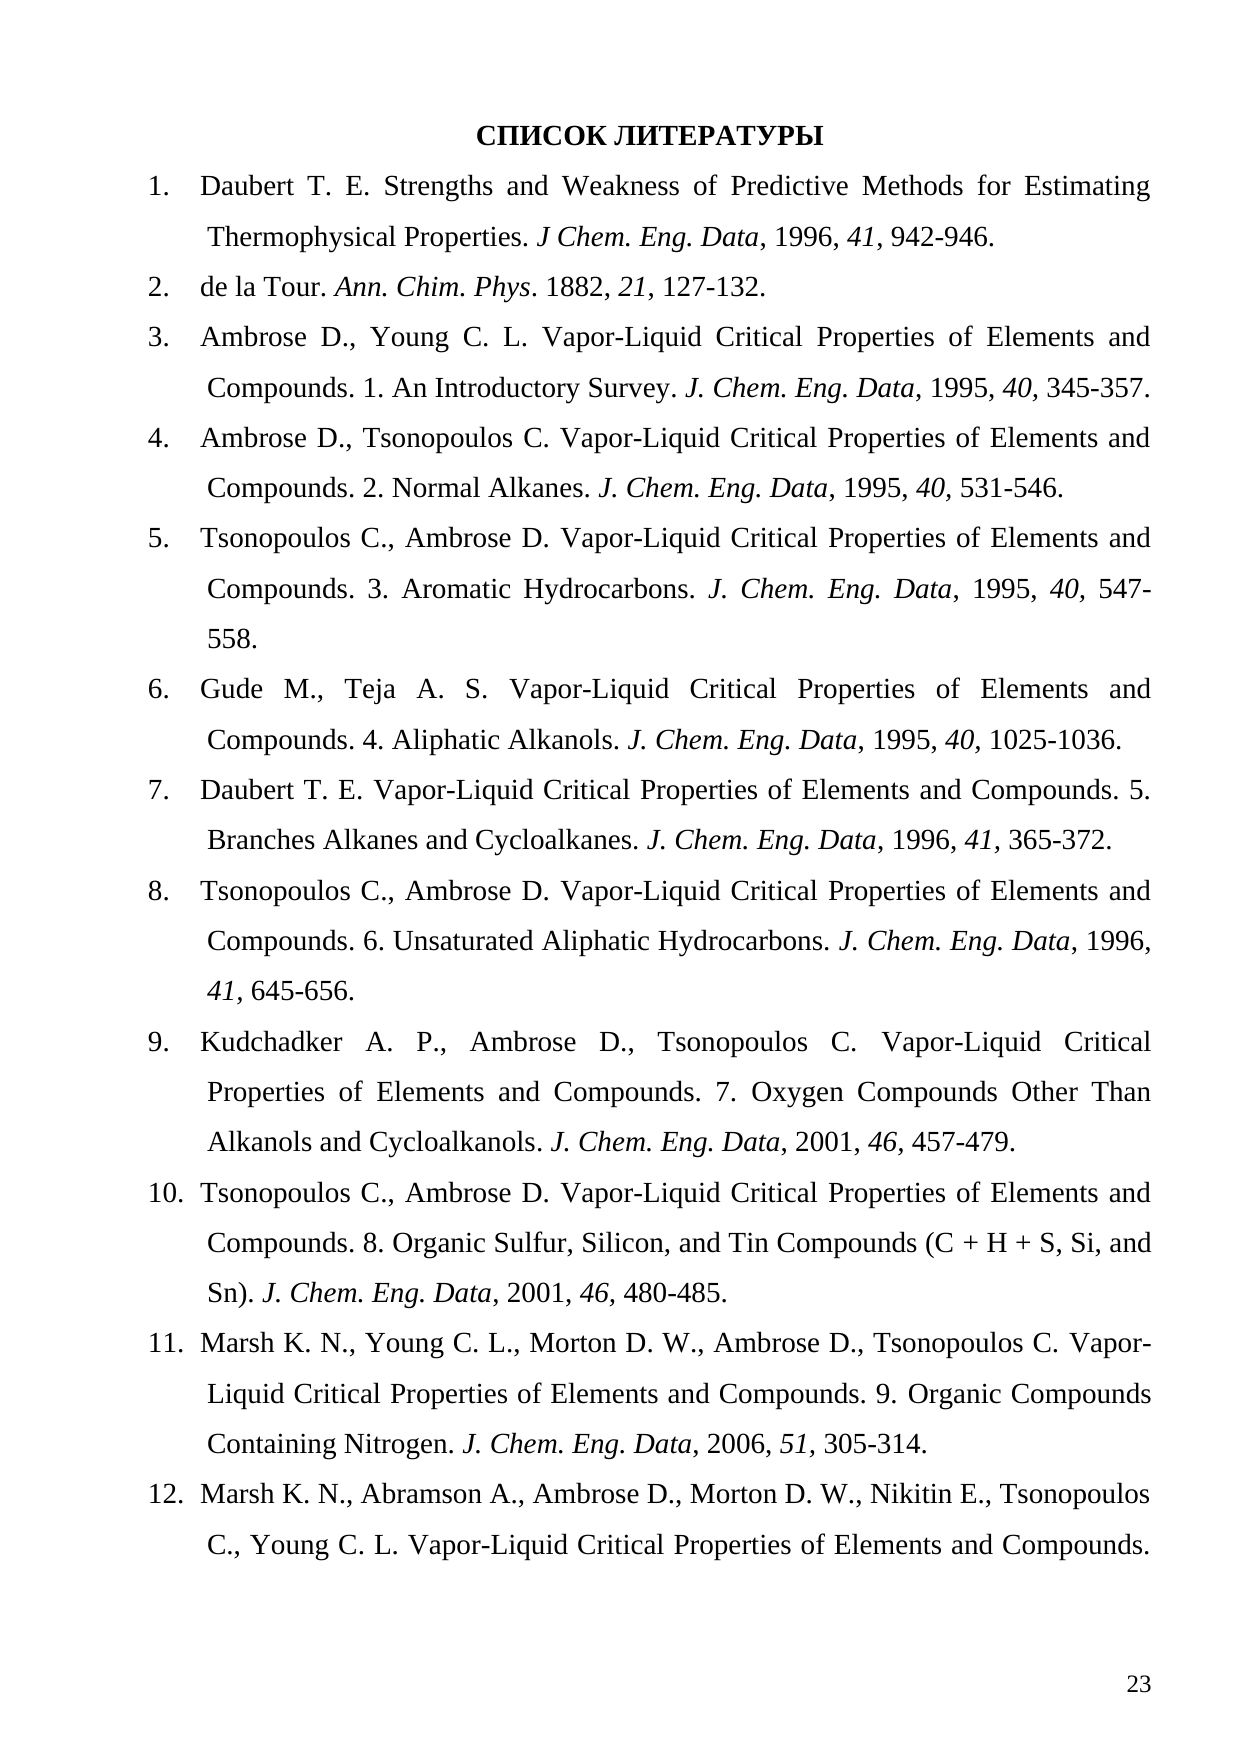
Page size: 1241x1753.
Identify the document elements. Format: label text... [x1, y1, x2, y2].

text СПИСОК ЛИТЕРАТУРЫ [148, 118, 1152, 152]
list Marsh K. N., Young C. L., Morton D. W., Ambrose D., Tsonopoulos C. Vapor-Liquid Critical Properties of Elements and Compounds. 9. Organic Compounds Containing Nitrogen. J. Chem. Eng. Data, 2006, 51, 305-314. [148, 1326, 1152, 1460]
list Daubert T. E. Vapor-Liquid Critical Properties of Elements and Compounds. 5. Branches Alkanes and Cycloalkanes. J. Chem. Eng. Data, 1996, 41, 365-372. [148, 772, 1152, 856]
list Tsonopoulos C., Ambrose D. Vapor-Liquid Critical Properties of Elements and Compounds. 3. Aromatic Hydrocarbons. J. Chem. Eng. Data, 1995, 40, 547-558. [148, 521, 1152, 655]
list de Chim. Phys. 1882, 21, 127-132. [148, 269, 1152, 303]
list Tsonopoulos C., Ambrose D. Vapor-Liquid Critical Properties of Elements and Compounds. 8. Organic Sulfur, Silicon, and Tin Compounds (C + H + S, Si, and Sn). J. Chem. Eng. Data, 2001, 46, 480-485. [148, 1175, 1152, 1309]
list Gude M., Teja A. S. Vapor-Liquid Critical Properties of Elements and Compounds. 4. Aliphatic Alkanols. J. Chem. Eng. Data, 1995, 40, 1025-1036. [148, 672, 1152, 755]
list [148, 1477, 1152, 1560]
list Ambrose D., Tsonopoulos C. Vapor-Liquid Critical Properties of Elements and Compounds. 2. Normal Alkanes. J. Chem. Eng. Data, 1995, 40, 531-546. [148, 420, 1152, 504]
list Tsonopoulos C., Ambrose D. Vapor-Liquid Critical Properties of Elements and Compounds. 6. Unsaturated Aliphatic Hydrocarbons. J. Chem. Eng. Data, 1996, 41, 645-656. [148, 873, 1152, 1007]
list Ambrose D., Young C. L. Vapor-Liquid Critical Properties of Elements and Compounds. 1. An Introductory Survey. J. Chem. Eng. Data, 1995, 40, 345-357. [148, 319, 1152, 403]
list Daubert T. E. Strengths and Weakness of Predictive Methods for Estimating Thermophysical Properties. J Chem. Eng. Data, 1996, 41, 942-946. [148, 168, 1152, 252]
list Kudchadker A. P., Ambrose D., Tsonopoulos C. Vapor-Liquid Critical Properties of Elements and Compounds. 7. Oxygen Compounds Other Than Alkanols and Cycloalkanols. J. Chem. Eng. Data, 2001, 46, 457-479. [148, 1024, 1152, 1158]
